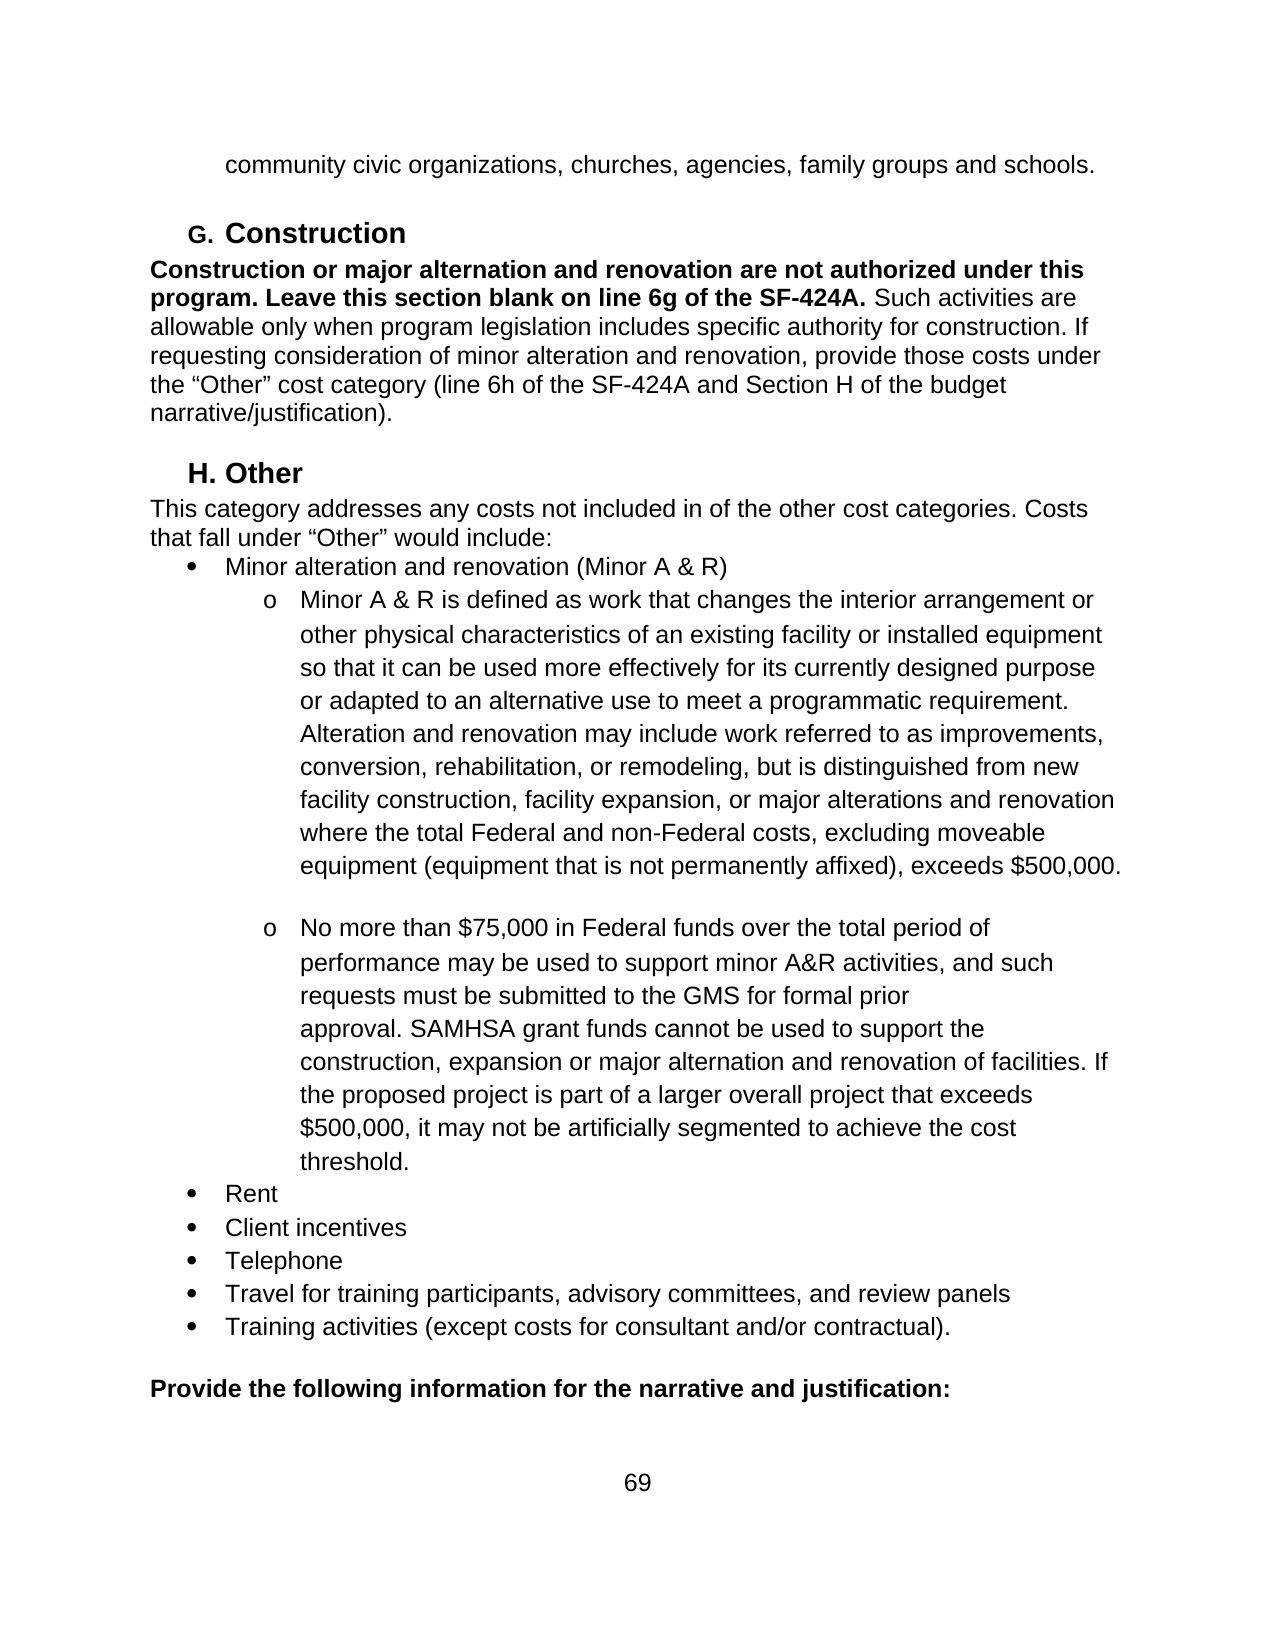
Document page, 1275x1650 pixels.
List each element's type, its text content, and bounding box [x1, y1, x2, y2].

text Provide the following information for the narrative and justification: [150, 1374, 1125, 1403]
text This category addresses any costs not included in of the other cost categories. Costs that fall under “Other” would include: [150, 494, 1125, 552]
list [187, 150, 1125, 212]
list Other [187, 456, 1125, 489]
list Rent [187, 1179, 1125, 1208]
list Client incentives [187, 1213, 1125, 1241]
text Construction or major alternation and renovation are not authorized under this program. Leave this section blank on line 6g of the SF-424A. Such activities are allowable only when program legislation includes specific authority for construction. If requesting consideration of minor alteration and renovation, provide those costs under the “Other” cost category (line 6h of the SF-424A and Section H of the budget narrative/justification). [150, 254, 1125, 427]
list Travel for training participants, advisory committees, and review panels [187, 1279, 1125, 1308]
list Construction [187, 216, 1125, 249]
list Training activities (except costs for consultant and/or contractual). [187, 1312, 1125, 1341]
list No more than $75,000 in Federal funds over the total period of performance may be used to support minor A&R activities, and such requests must be submitted to the GMS for formal prior approval. SAMHSA grant funds cannot be used to support the construction, expansion or major alternation and renovation of facilities. If the proposed project is part of a larger overall project that exceeds $500,000, it may not be artificially segmented to achieve the cost threshold. [262, 913, 1125, 1175]
list Minor alteration and renovation (Minor A & R) [187, 552, 1125, 581]
list Minor A & R is defined as work that changes the interior arrangement or other physical characteristics of an existing facility or installed equipment so that it can be used more effectively for its currently designed purpose or adapted to an alternative use to meet a programmatic requirement. Alteration and renovation may include work referred to as improvements, conversion, rehabilitation, or remodeling, but is distinguished from new facility construction, facility expansion, or major alterations and renovation where the total Federal and non-Federal costs, excluding moveable equipment (equipment that is not permanently affixed), exceeds $500,000. [262, 585, 1125, 880]
list Telephone [187, 1246, 1125, 1274]
